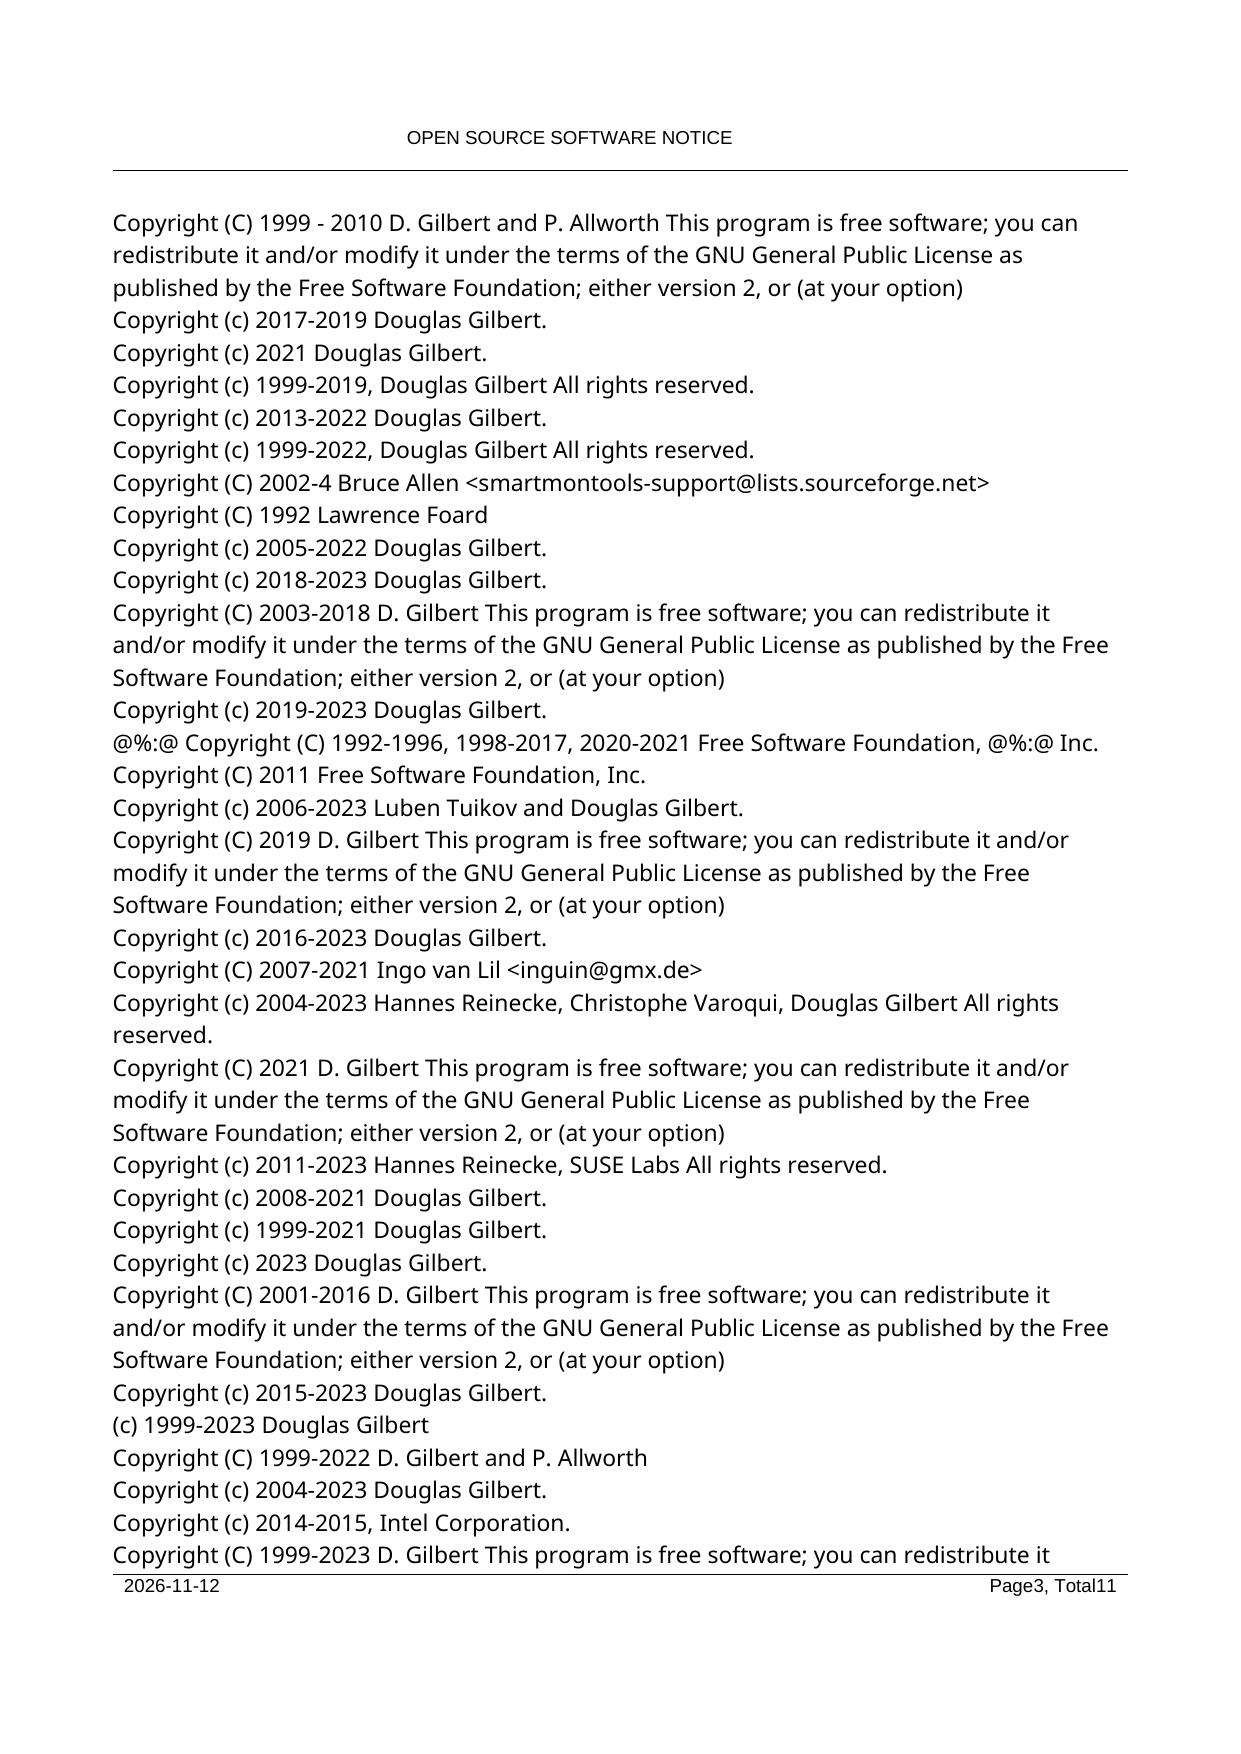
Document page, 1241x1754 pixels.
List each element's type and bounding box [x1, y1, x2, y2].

text [112, 206, 1128, 1571]
